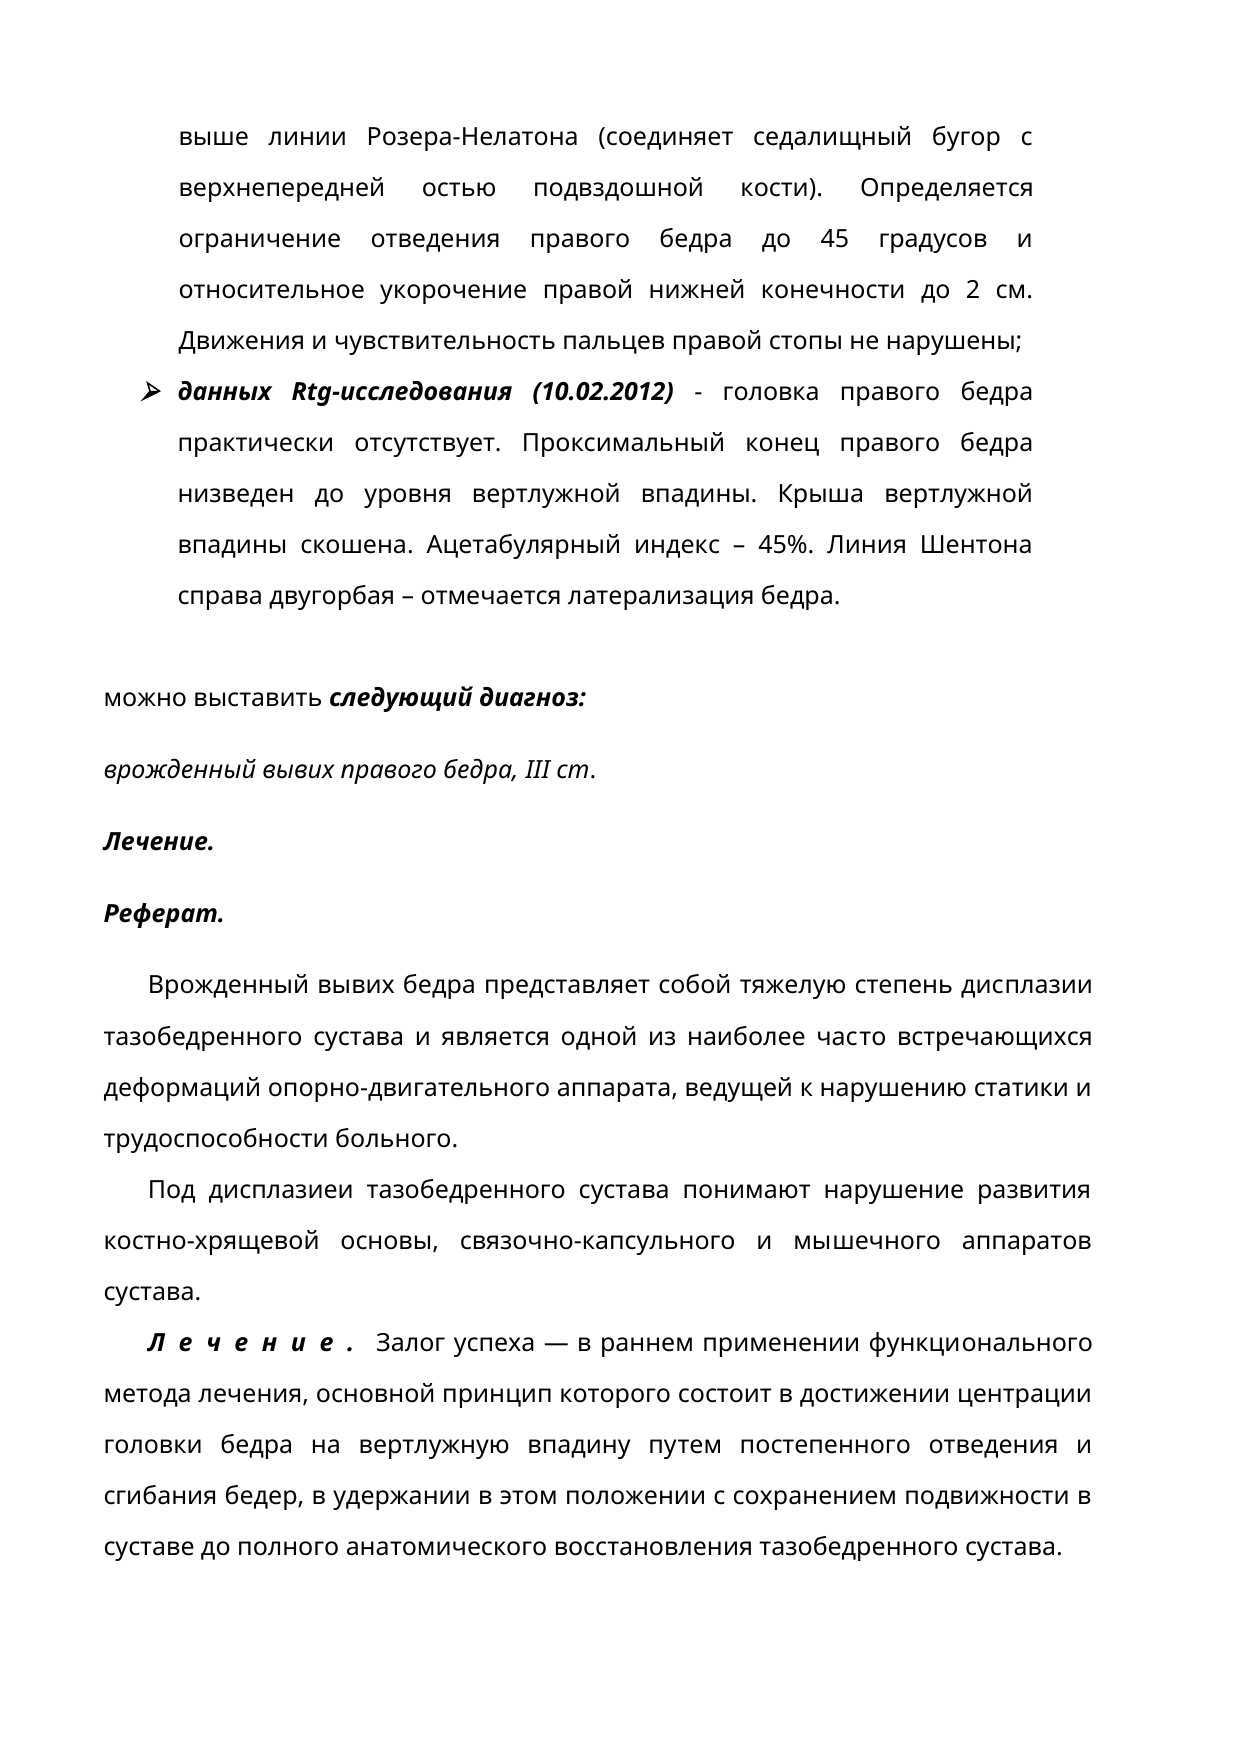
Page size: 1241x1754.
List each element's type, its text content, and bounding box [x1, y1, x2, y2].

text Лечение. [59, 823, 1034, 857]
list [141, 118, 1034, 356]
text врожденный вывих правого бедра, III ст. [59, 751, 1034, 786]
text Реферат. [59, 895, 1034, 929]
list можно выставить следующий диагноз: [103, 679, 1034, 714]
list данных Rtg-исследования (10.02.2012) - головка правого бедра практически отсутствует. Проксимальный конец правого бедра низведен до уровня вертлужной впадины. Крыша вертлужной впадины скошена. Ацетабулярный индекс – 45%. Линия Шентона справа двугорбая – отмечается латерализация бедра. [140, 373, 1034, 612]
text Лечение. Залог успеха — в раннем применении функционального метода лечения, основной принцип которого состоит в достижении центрации головки бедра на вертлужную впадину путем постепенного отведения и сгибания бедер, в удержании в этом положении с сохранением подвижности в суставе до полного анатомического восстановления тазобедренного сустава. [103, 1324, 1093, 1563]
text Под дисплазиеи тазобедренного сустава понимают нарушение развития костно-хрящевой основы, связочно-капсульного и мышечного аппаратов сустава. [103, 1171, 1092, 1307]
text Врожденный вывих бедра представляет собой тяжелую степень дисплазии тазобедренного сустава и является одной из наиболее часто встречающихся деформаций опорно-двигательного аппарата, ведущей к нарушению статики и трудоспособности больного. [103, 967, 1093, 1154]
